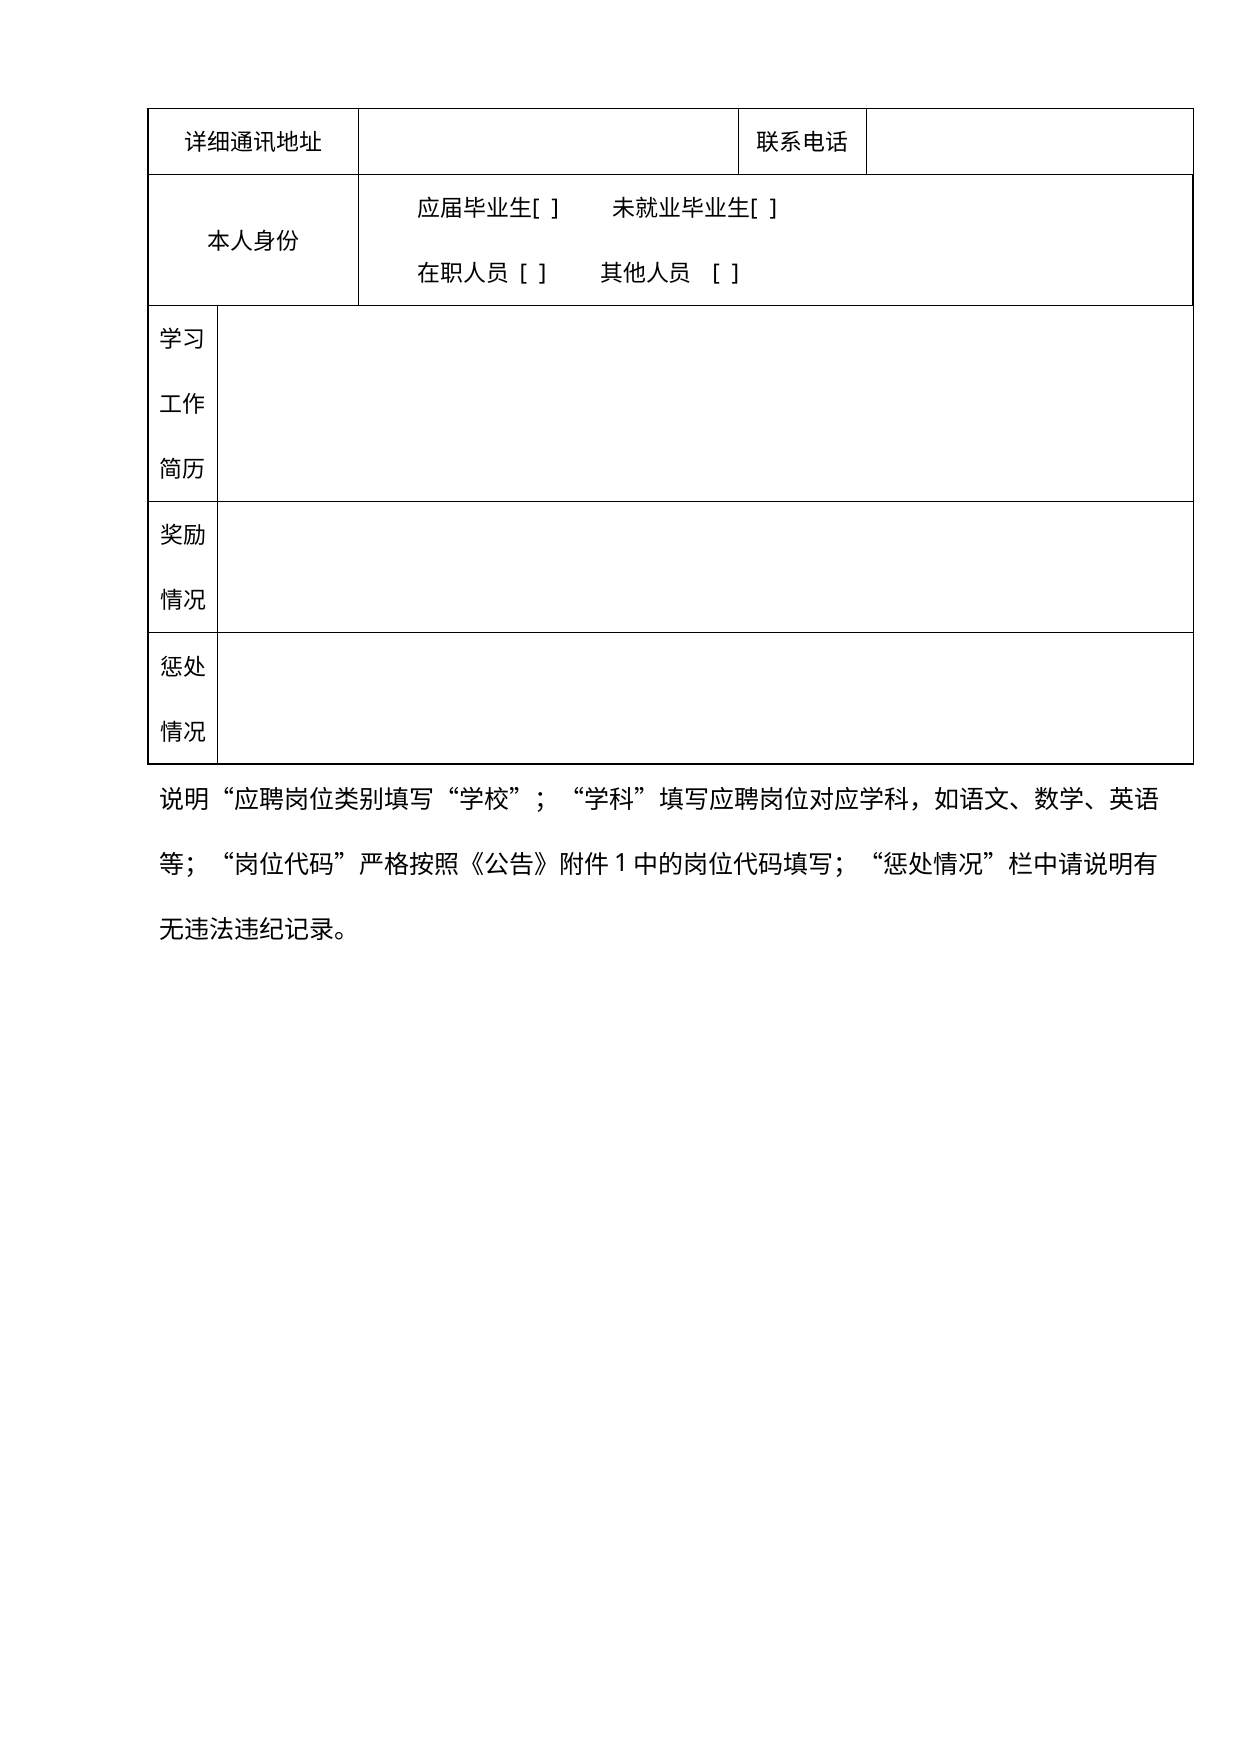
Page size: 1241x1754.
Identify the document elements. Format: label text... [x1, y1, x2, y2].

table_cell [218, 502, 1193, 632]
table_cell 本人身份 [149, 175, 358, 304]
table_cell 学习 工作 简历 [149, 306, 217, 501]
table_cell [359, 109, 738, 173]
table_cell 联系电话 [739, 109, 866, 173]
table_cell [867, 109, 1193, 173]
table_cell 应届毕业生[ ] 未就业毕业生[ ] 在职人员 [ ] 其他人员 [ ] [359, 175, 1192, 304]
table_cell [218, 306, 1193, 501]
table_cell 惩处 情况 [149, 633, 217, 763]
table_cell 说明“应聘岗位类别填写“学校”；“学科”填写应聘岗位对应学科，如语文、数学、英语等；“岗位代码”严格按照《公告》附件1中的岗位代码填写；“惩处情况”栏中请说明有无违法违纪记录。 [148, 765, 1193, 960]
table_cell [218, 633, 1193, 763]
table_cell 奖励 情况 [149, 502, 217, 632]
table_cell 详细通讯地址 [149, 109, 358, 173]
